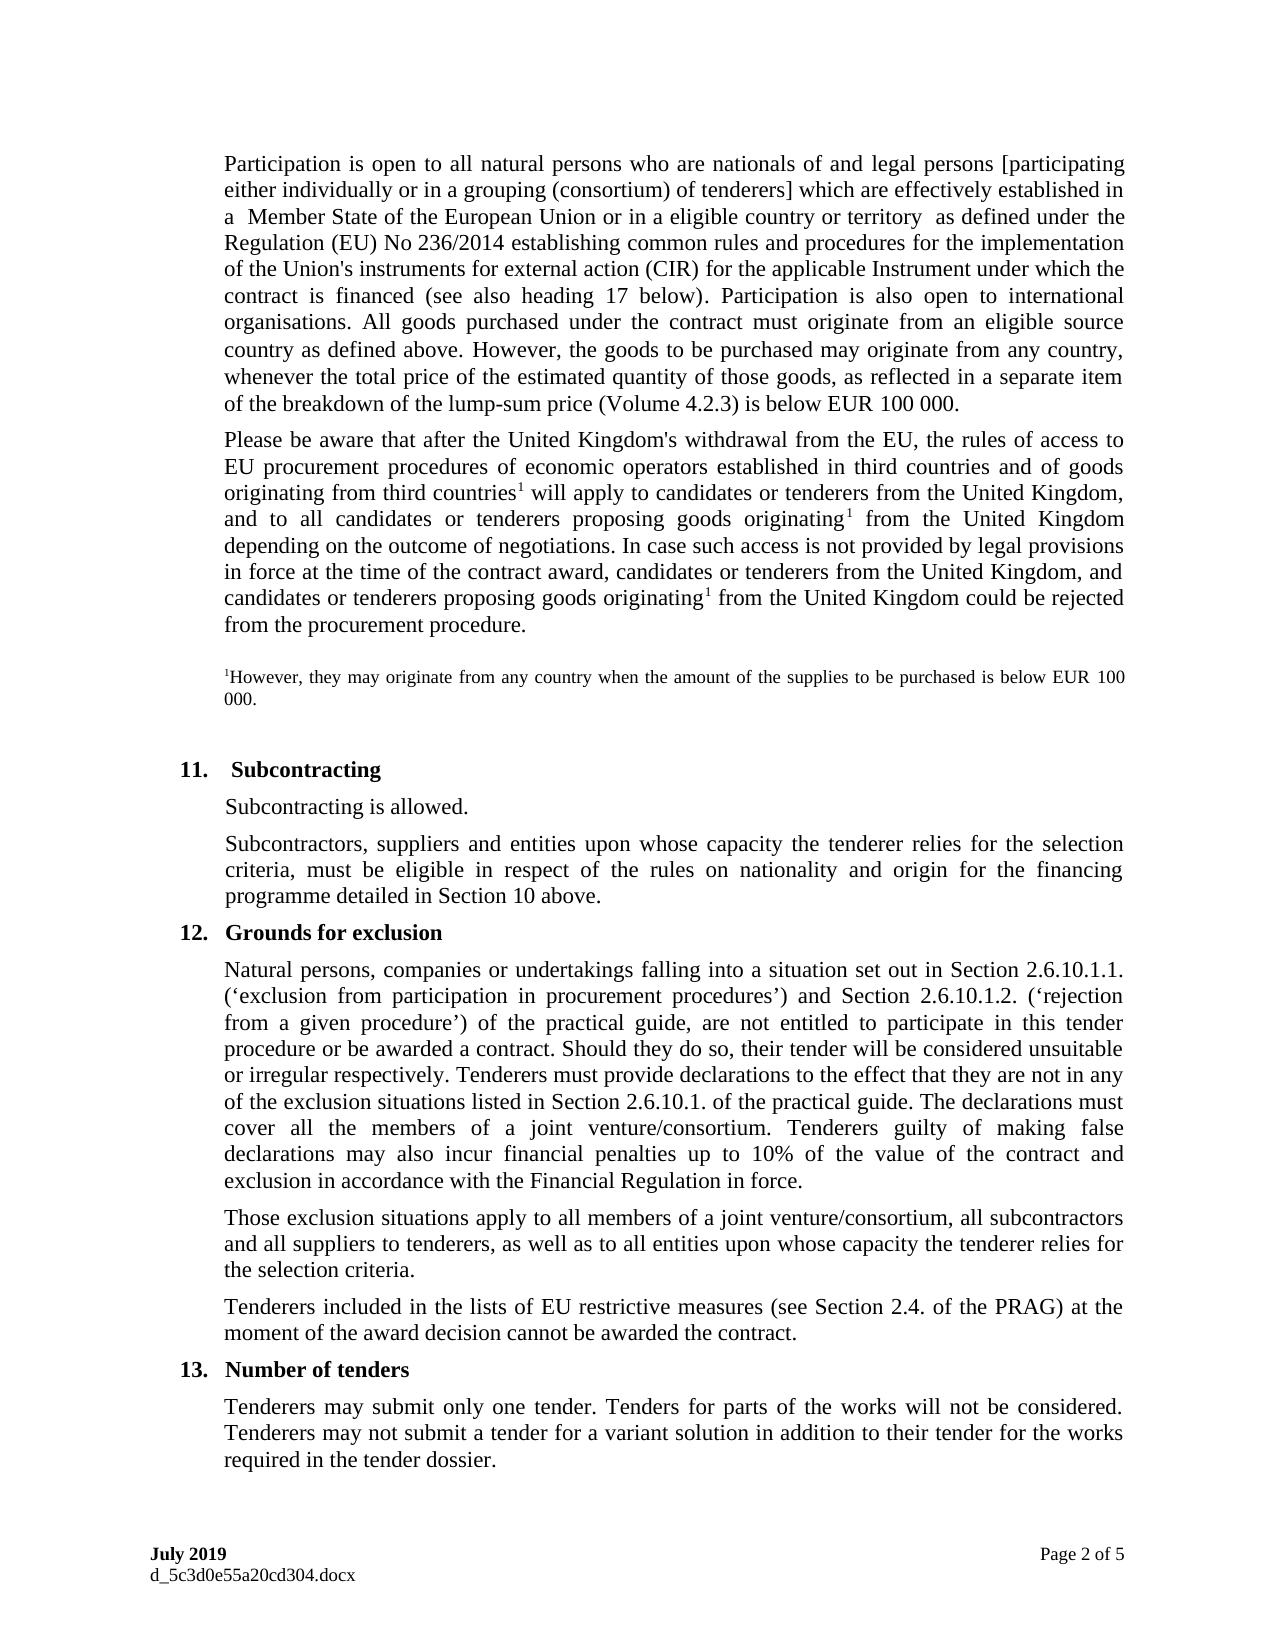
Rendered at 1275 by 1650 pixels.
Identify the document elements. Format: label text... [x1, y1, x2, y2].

text Natural persons, companies or undertakings falling into a situation set out in Section 2.6.10.1.1. (‘exclusion from participation in procurement procedures’) and Section 2.6.10.1.2. (‘rejection from a given procedure’) of the practical guide, are not entitled to participate in this tender procedure or be awarded a contract. Should they do so, their tender will be considered unsuitable or irregular respectively. Tenderers must provide declarations to the effect that they are not in any of the exclusion situations listed in Section 2.6.10.1. of the practical guide. The declarations must cover all the members of a joint venture/consortium. Tenderers guilty of making false declarations may also incur financial penalties up to 10% of the value of the contract and exclusion in accordance with the Financial Regulation in force. [224, 956, 1125, 1193]
subtitle Number of tenders [179, 1356, 1125, 1383]
subtitle Participation is open to all natural persons who are nationals of and legal persons [participating either individually or in a grouping (consortium) of tenderers] which are effectively established in a Member State of the European Union or in a eligible country or territory as defined under the Regulation (EU) No 236/2014 establishing common rules and procedures for the implementation of the Union's instruments for external action (CIR) for the applicable Instrument under which the contract is financed (see also heading 17 below). Participation is also open to international organisations. All goods purchased under the contract must originate from an eligible source country as defined above. However, the goods to be purchased may originate from any country, whenever the total price of the estimated quantity of those goods, as reflected in a separate item of the breakdown of the lump-sum price (Volume 4.2.3) is below EUR 100 000. [224, 150, 1125, 416]
text Please be aware that after the United Kingdom's withdrawal from the EU, the rules of access to EU procurement procedures of economic operators established in third countries and of goods originating from third countries1 will apply to candidates or tenderers from the United Kingdom, and to all candidates or tenderers proposing goods originating1 from the United Kingdom depending on the outcome of negotiations. In case such access is not provided by legal provisions in force at the time of the contract award, candidates or tenderers from the United Kingdom, and candidates or tenderers proposing goods originating1 from the United Kingdom could be rejected from the procurement procedure. [224, 426, 1125, 637]
text Tenderers may submit only one tender. Tenders for parts of the works will not be considered. Tenderers may not submit a tender for a variant solution in addition to their tender for the works required in the tender dossier. [224, 1393, 1125, 1472]
subtitle Subcontractors, suppliers and entities upon whose capacity the tenderer relies for the selection criteria, must be eligible in respect of the rules on nationality and origin for the financing programme detailed in Section 10 above. [225, 830, 1125, 909]
text Tenderers included in the lists of EU restrictive measures (see Section 2.4. of the PRAG) at the moment of the award decision cannot be awarded the contract. [224, 1293, 1125, 1346]
text 1However, they may originate from any country when the amount of the supplies to be purchased is below EUR 100 000. [224, 666, 1125, 709]
subtitle Subcontracting is allowed. [225, 793, 1125, 819]
subtitle Grounds for exclusion [179, 919, 1125, 946]
subtitle Subcontracting [179, 756, 1125, 783]
text Those exclusion situations apply to all members of a joint venture/consortium, all subcontractors and all suppliers to tenderers, as well as to all entities upon whose capacity the tenderer relies for the selection criteria. [224, 1204, 1125, 1283]
